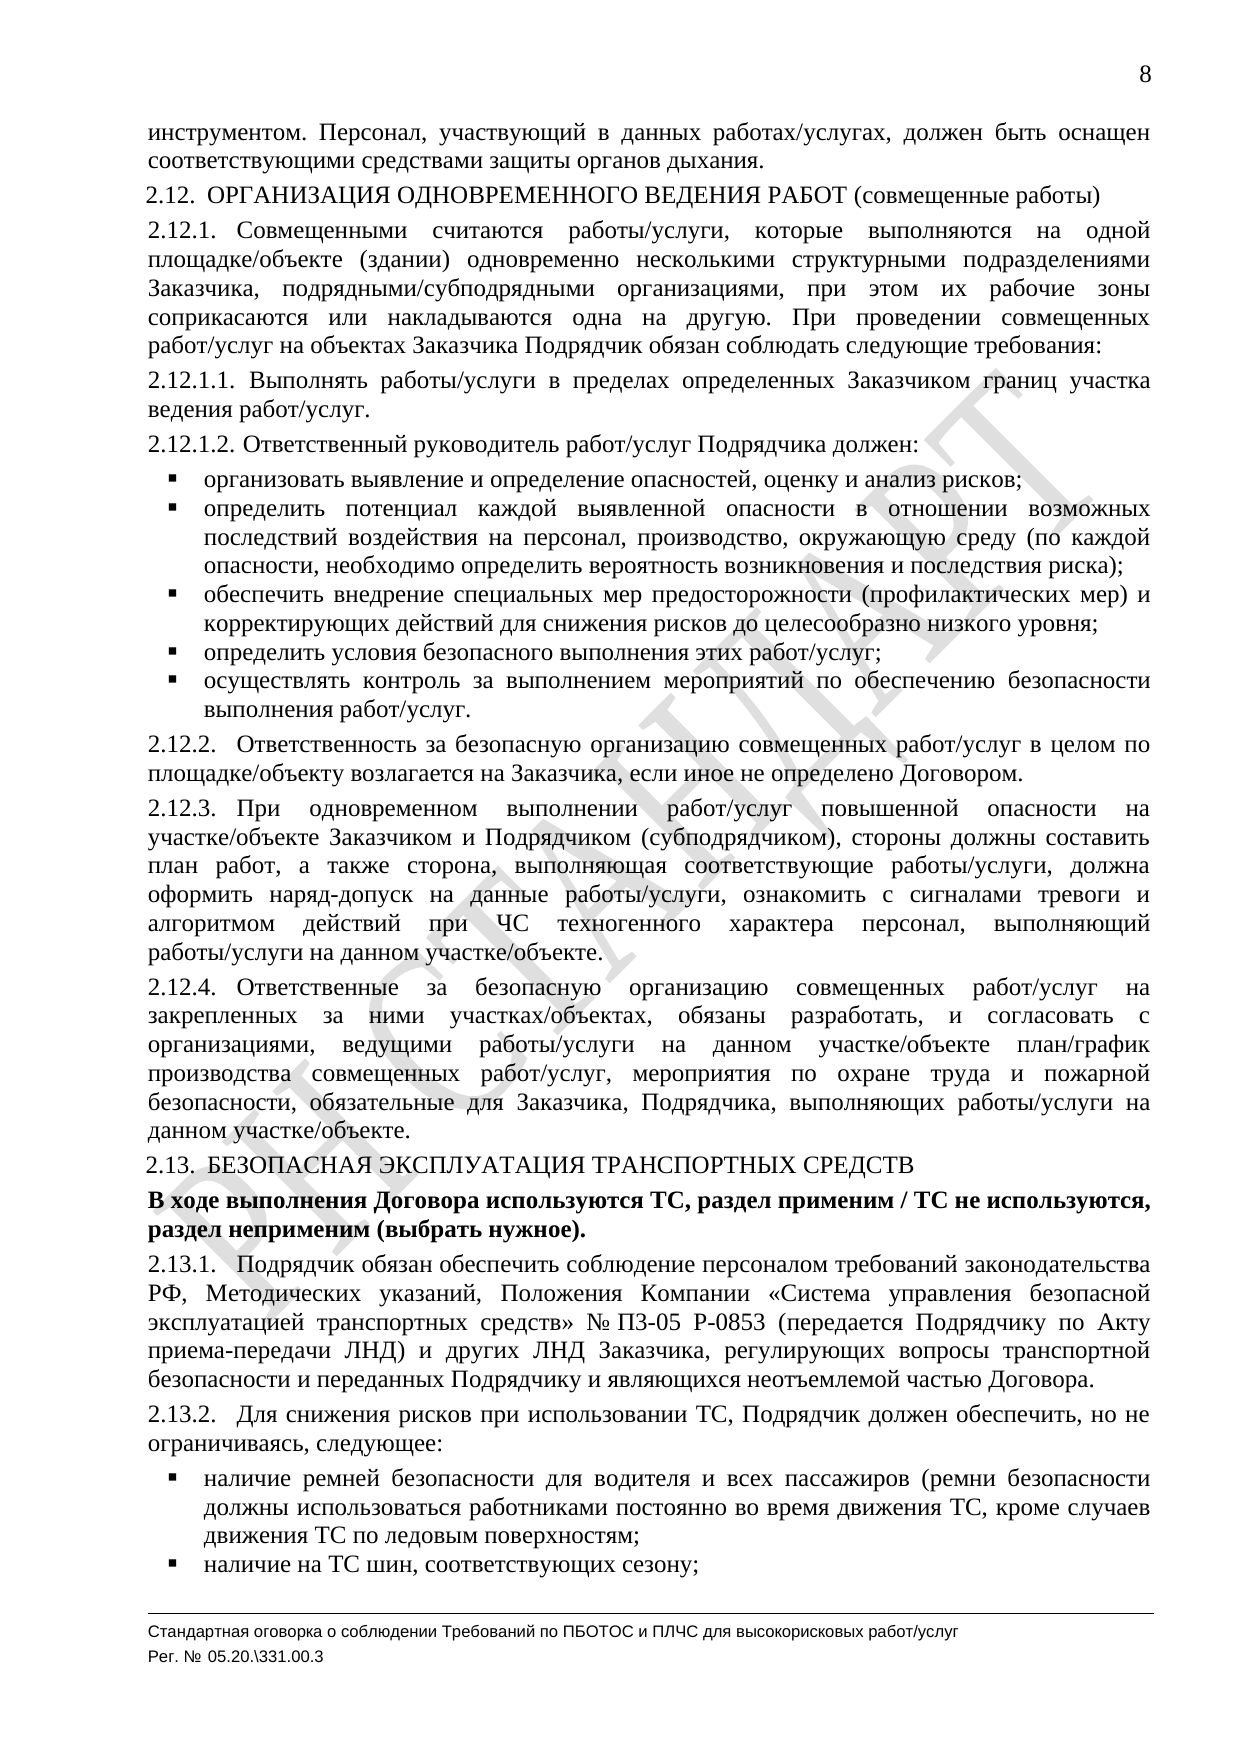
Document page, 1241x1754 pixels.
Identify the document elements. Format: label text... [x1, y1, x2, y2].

list Ответственный руководитель работ/услуг Подрядчика должен: [148, 429, 1152, 458]
list организовать выявление и определение опасностей, оценку и анализ рисков; [167, 464, 1152, 493]
list наличие на ТС шин, соответствующих сезону; [167, 1549, 1152, 1578]
list наличие ремней безопасности для водителя и всех пассажиров (ремни безопасности должны использоваться работниками постоянно во время движения ТС, кроме случаев движения ТС по ледовым поверхностям; [167, 1463, 1152, 1549]
list ОРГАНИЗАЦИЯ ОДНОВРЕМЕННОГО ВЕДЕНИЯ РАБОТ (совмещенные работы) [145, 180, 1152, 209]
list При одновременном выполнении работ/услуг повышенной опасности на участке/объекте Заказчиком и Подрядчиком (субподрядчиком), стороны должны составить план работ, а также сторона, выполняющая соответствующие работы/услуги, должна оформить наряд-допуск на данные работы/услуги, ознакомить с сигналами тревоги и алгоритмом действий при ЧС техногенного характера персонал, выполняющий работы/услуги на данном участке/объекте. [148, 793, 1151, 965]
list Выполнять работы/услуги в пределах определенных Заказчиком границ участка ведения работ/услуг. [148, 365, 1152, 423]
text В ходе выполнения Договора используются ТС, раздел применим / ТС не используются, раздел неприменим (выбрать нужное). [148, 1185, 1152, 1243]
list определить потенциал каждой выявленной опасности в отношении возможных последствий воздействия на персонал, производство, окружающую среду (по каждой опасности, необходимо определить вероятность возникновения и последствия риска); [167, 493, 1152, 579]
list осуществлять контроль за выполнением мероприятий по обеспечению безопасности выполнения работ/услуг. [167, 665, 1152, 723]
list определить условия безопасного выполнения этих работ/услуг; [167, 637, 1152, 665]
list обеспечить внедрение специальных мер предосторожности (профилактических мер) и корректирующих действий для снижения рисков до целесообразно низкого уровня; [167, 579, 1152, 637]
list Совмещенными считаются работы/услуги, которые выполняются на одной площадке/объекте (здании) одновременно несколькими структурными подразделениями Заказчика, подрядными/субподрядными организациями, при этом их рабочие зоны соприкасаются или накладываются одна на другую. При проведении совмещенных работ/услуг на объектах Заказчика Подрядчик обязан соблюдать следующие требования: [148, 215, 1151, 359]
list Ответственные за безопасную организацию совмещенных работ/услуг на закрепленных за ними участках/объектах, обязаны разработать, и согласовать с организациями, ведущими работы/услуги на данном участке/объекте план/график производства совмещенных работ/услуг, мероприятия по охране труда и пожарной безопасности, обязательные для Заказчика, Подрядчика, выполняющих работы/услуги на данном участке/объекте. [148, 972, 1151, 1144]
list БЕЗОПАСНАЯ ЭКСПЛУАТАЦИЯ ТРАНСПОРТНЫХ СРЕДСТВ [145, 1150, 1152, 1179]
list Ответственность за безопасную организацию совмещенных работ/услуг в целом по площадке/объекту возлагается на Заказчика, если иное не определено Договором. [148, 729, 1151, 787]
list Подрядчик обязан обеспечить соблюдение персоналом требований законодательства РФ, Методических указаний, Положения Компании «Система управления безопасной эксплуатацией транспортных средств» № П3-05 Р-0853 (передается Подрядчику по Акту приема-передачи ЛНД) и других ЛНД Заказчика, регулирующих вопросы транспортной безопасности и переданных Подрядчику и являющихся неотъемлемой частью Договора. [148, 1249, 1151, 1393]
list Для снижения рисков при использовании ТС, Подрядчик должен обеспечить, но не ограничиваясь, следующее: [148, 1399, 1151, 1457]
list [148, 117, 1151, 174]
